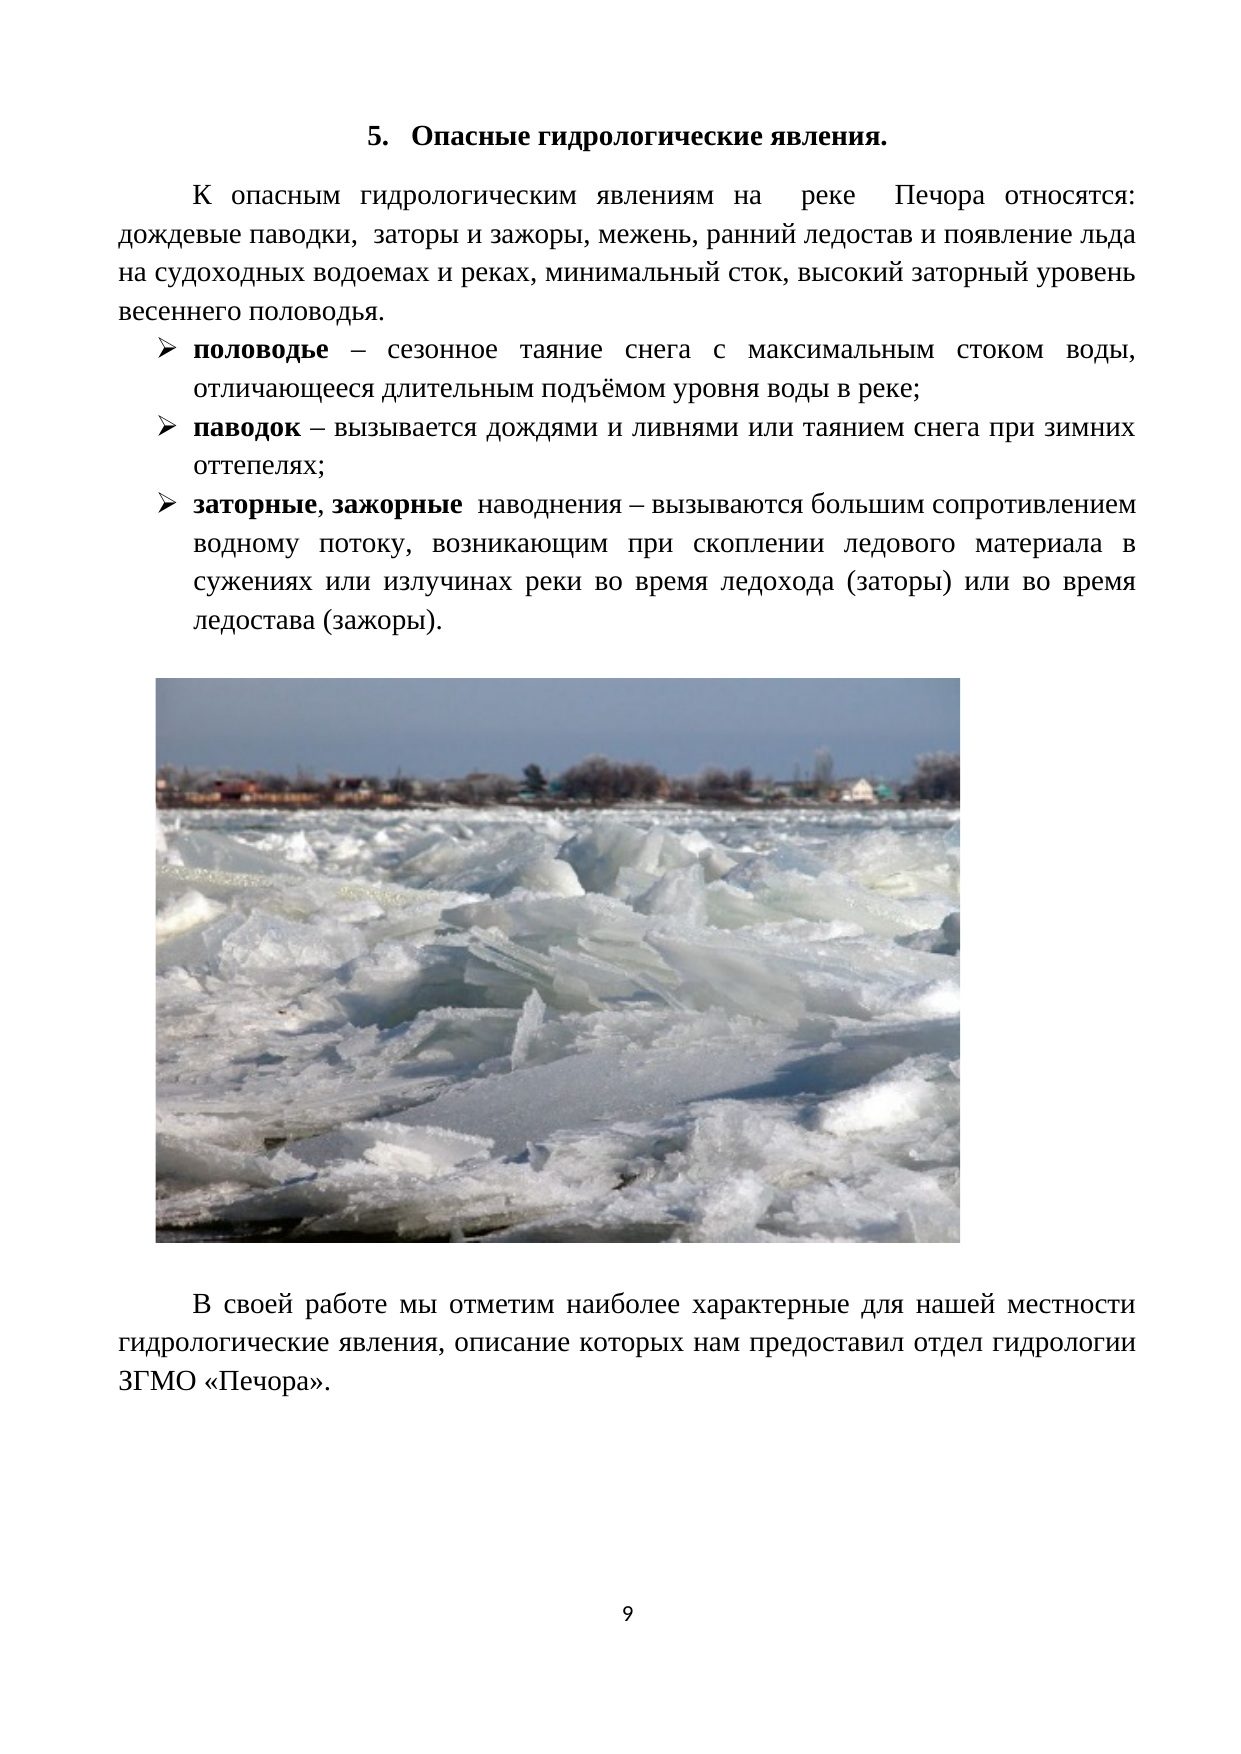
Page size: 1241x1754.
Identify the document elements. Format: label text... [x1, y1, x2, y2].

list паводок – вызывается дождями и ливнями или таянием снега при зимних оттепелях; [156, 409, 1137, 481]
list заторные, зажорные наводнения – вызываются большим сопротивлением водному потоку, возникающим при скоплении ледового материала в сужениях или излучинах реки во время ледохода (заторы) или во время ледостава (зажоры). [156, 486, 1137, 635]
picture [155, 678, 961, 1243]
list половодье – сезонное таяние снега с максимальным стоком воды, отличающееся длительным подъёмом уровня воды в реке; [156, 332, 1137, 404]
text 5. Опасные гидрологические явления. [118, 118, 1137, 152]
text К опасным гидрологическим явлениям на реке Печора относятся: дождевые паводки, заторы и зажоры, межень, ранний ледостав и появление льда на судоходных водоемах и реках, минимальный сток, высокий заторный уровень весеннего половодья. [118, 177, 1137, 327]
text В своей работе мы отметим наиболее характерные для нашей местности гидрологические явления, описание которых нам предоставил отдел гидрологии ЗГМО «Печора». [118, 1286, 1137, 1396]
